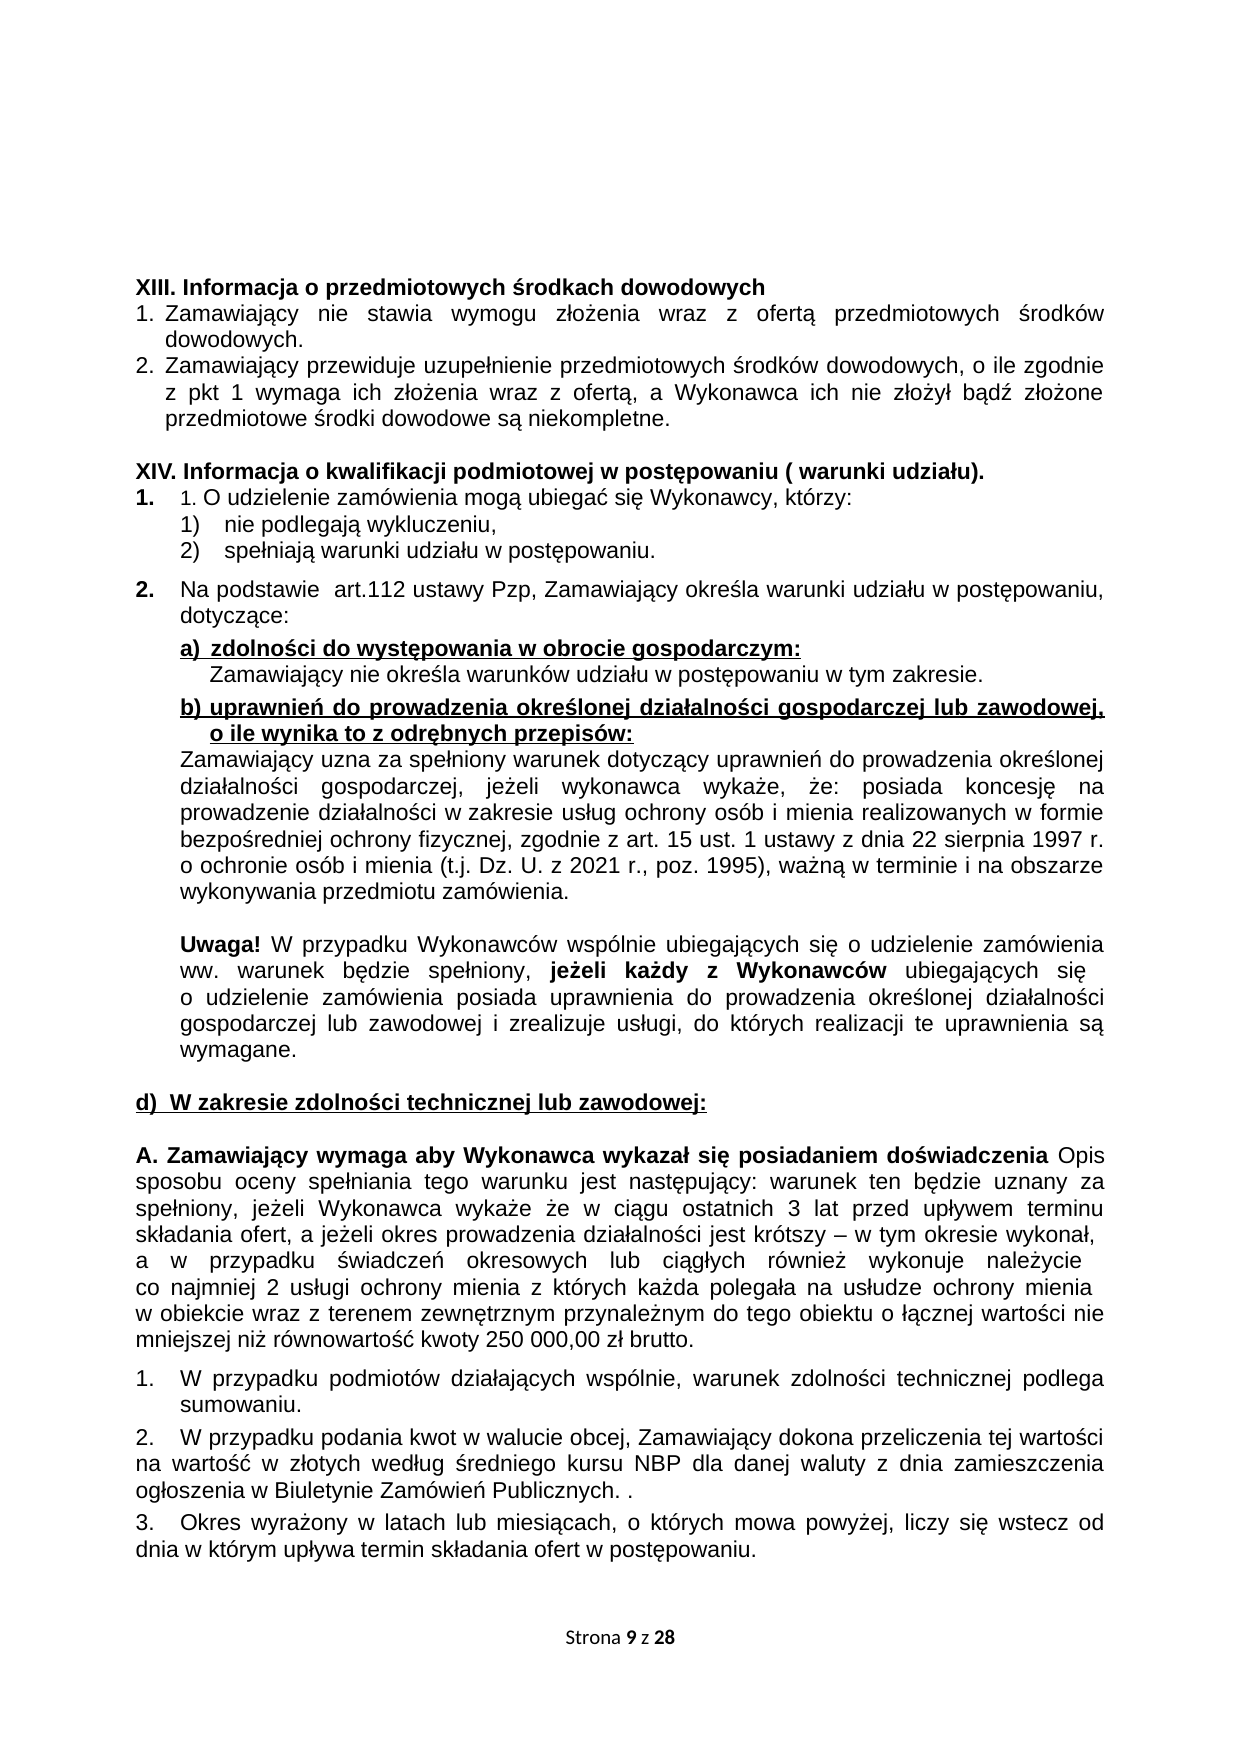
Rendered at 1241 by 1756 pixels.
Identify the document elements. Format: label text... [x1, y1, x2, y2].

list Okres wyrażony w latach lub miesiącach, o których mowa powyżej, liczy się wstecz od dnia w którym upływa termin składania ofert w postępowaniu. [135, 1509, 1105, 1562]
text Uwaga! W przypadku Wykonawców wspólnie ubiegających się o udzielenie zamówienia ww. warunek będzie spełniony, jeżeli każdy z Wykonawców ubiegających się o udzielenie zamówienia posiada uprawnienia do prowadzenia określonej działalności gospodarczej lub zawodowej i zrealizuje usługi, do których realizacji te uprawnienia są wymagane. [180, 931, 1105, 1063]
list spełniają warunki udziału w postępowaniu. [180, 537, 1105, 563]
list W przypadku podania kwot w walucie obcej, Zamawiający dokona przeliczenia tej wartości na wartość w złotych według średniego kursu NBP dla danej waluty z dnia zamieszczenia ogłoszenia w Biuletynie Zamówień Publicznych. . [135, 1424, 1105, 1503]
list W przypadku podmiotów działających wspólnie, warunek zdolności technicznej podlega sumowaniu. [135, 1365, 1105, 1418]
list Na podstawie art.112 ustawy Pzp, Zamawiający określa warunki udziału w postępowaniu, dotyczące: [135, 576, 1105, 628]
text d) W zakresie zdolności technicznej lub zawodowej: [135, 1089, 1105, 1115]
list Zamawiający przewiduje uzupełnienie przedmiotowych środków dowodowych, o ile zgodnie z pkt 1 wymaga ich złożenia wraz z ofertą, a Wykonawca ich nie złożył bądź złożone przedmiotowe środki dowodowe są niekompletne. [135, 352, 1105, 432]
list 1. O udzielenie zamówienia mogą ubiegać się Wykonawcy, którzy: [135, 484, 1105, 511]
text b) uprawnień do prowadzenia określonej działalności gospodarczej lub zawodowej, o ile wynika to z odrębnych przepisów: [180, 694, 1105, 716]
subtitle XIV. Informacja o kwalifikacji podmiotowej w postępowaniu ( warunki udziału). [135, 458, 1105, 484]
subtitle XIII. Informacja o przedmiotowych środkach dowodowych [135, 273, 1105, 300]
list Zamawiający nie stawia wymogu złożenia wraz z ofertą przedmiotowych środków dowodowych. [135, 300, 1105, 352]
text b) uprawnień do prowadzenia określonej działalności gospodarczej lub zawodowej, o ile wynika to z odrębnych przepisów: [180, 718, 1105, 746]
text A. Zamawiający wymaga aby Wykonawca wykazał się posiadaniem doświadczenia Opis sposobu oceny spełniania tego warunku jest następujący: warunek ten będzie uznany za spełniony, jeżeli Wykonawca wykaże że w ciągu ostatnich 3 lat przed upływem terminu składania ofert, a jeżeli okres prowadzenia działalności jest krótszy – w tym okresie wykonał, a w przypadku świadczeń okresowych lub ciągłych również wykonuje należycie co najmniej 2 usługi ochrony mienia z których każda polegała na usłudze ochrony mienia w obiekcie wraz z terenem zewnętrznym przynależnym do tego obiektu o łącznej wartości nie mniejszej niż równowartość kwoty 250 000,00 zł brutto. [135, 1142, 1105, 1353]
list nie podlegają wykluczeniu, [180, 511, 1105, 537]
text Zamawiający nie określa warunków udziału w postępowaniu w tym zakresie. [209, 661, 1105, 687]
text a) zdolności do występowania w obrocie gospodarczym: [180, 635, 1105, 661]
text Zamawiający uzna za spełniony warunek dotyczący uprawnień do prowadzenia określonej działalności gospodarczej, jeżeli wykonawca wykaże, że: posiada koncesję na prowadzenie działalności w zakresie usług ochrony osób i mienia realizowanych w formie bezpośredniej ochrony fizycznej, zgodnie z art. 15 ust. 1 ustawy z dnia 22 sierpnia 1997 r. o ochronie osób i mienia (t.j. Dz. U. z 2021 r., poz. 1995), ważną w terminie i na obszarze wykonywania przedmiotu zamówienia. [180, 746, 1105, 904]
